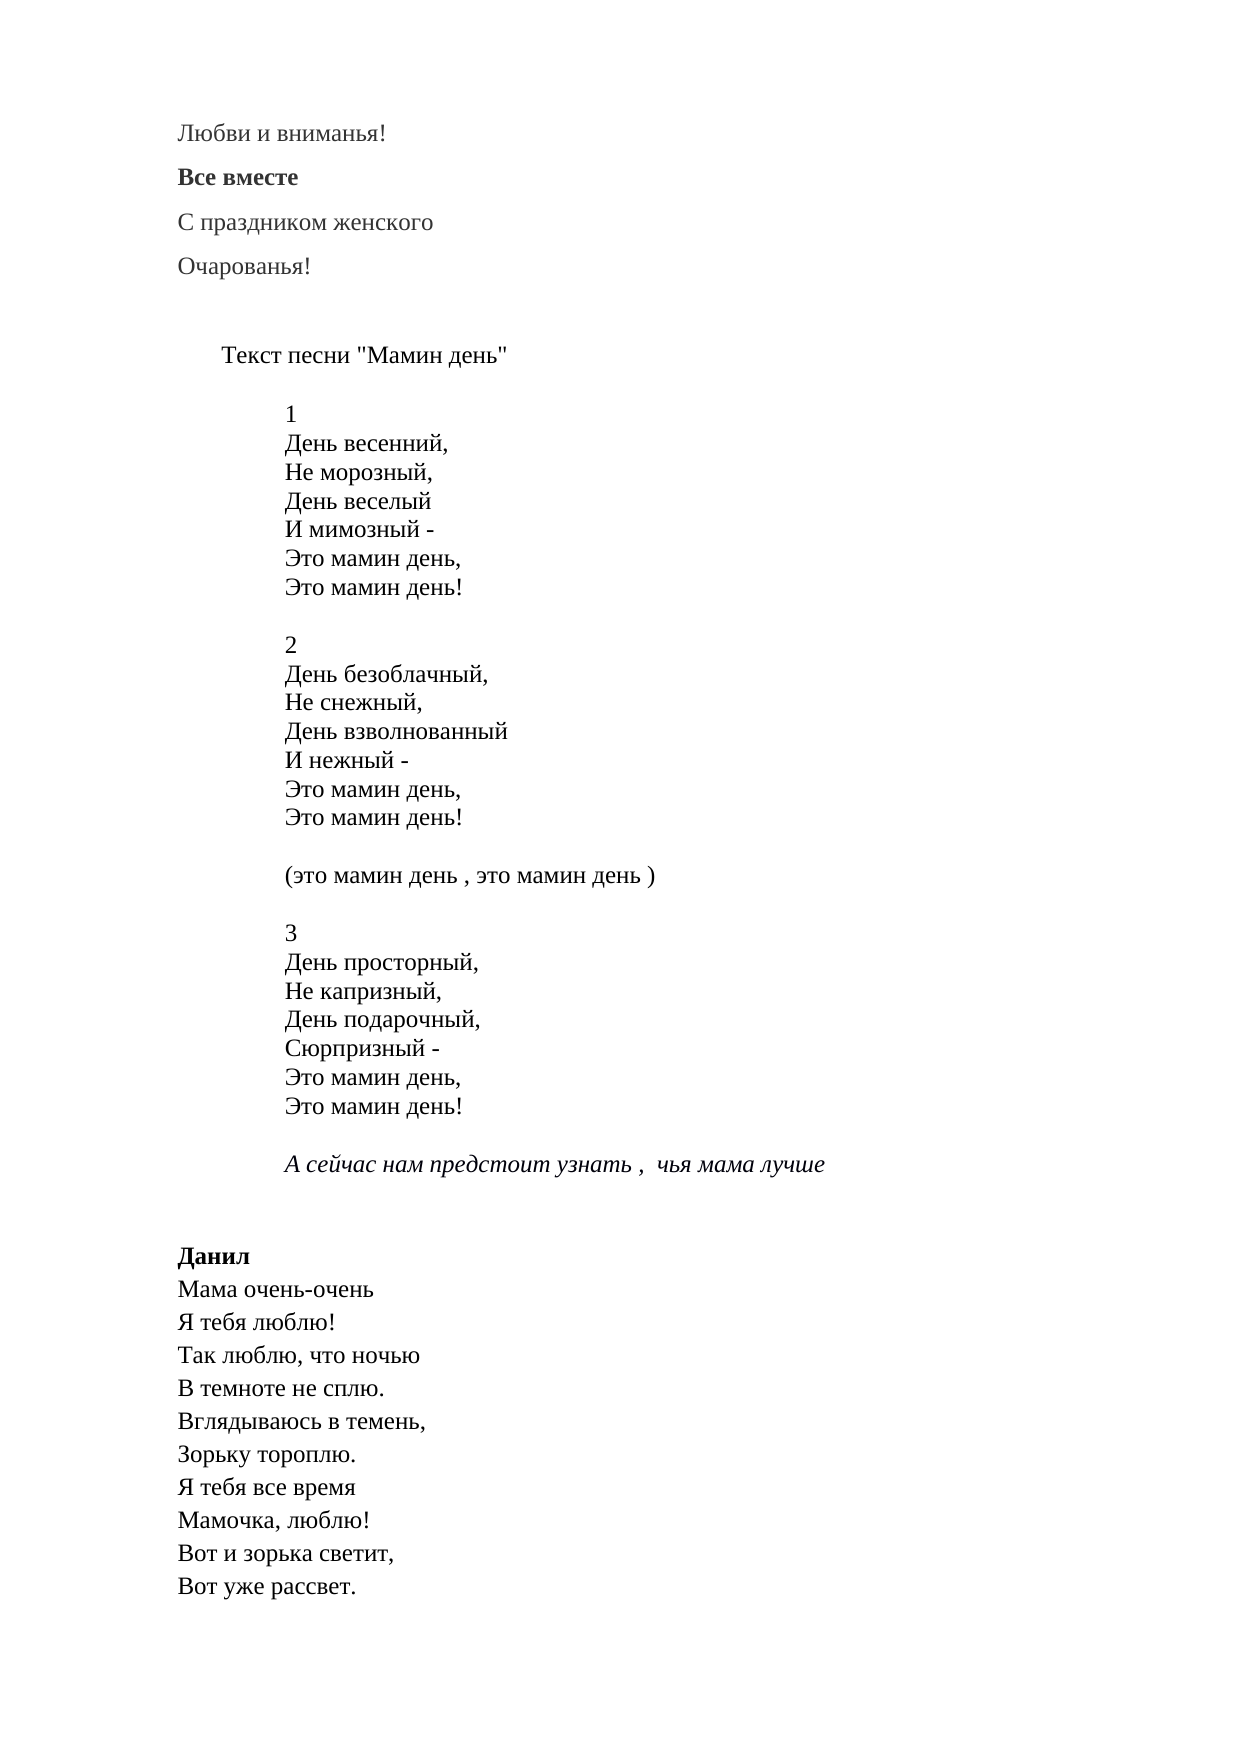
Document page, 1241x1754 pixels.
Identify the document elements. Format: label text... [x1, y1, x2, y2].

text Текст песни "Мамин день" [177, 340, 1152, 369]
text С праздником женского [177, 207, 1152, 236]
table_header 1 День весенний, Не морозный, День веселый И мимозный - Это мамин день, Это мамин день! 2 День безоблачный, Не снежный, День взволнованный И нежный - Это мамин день, Это мамин день! (это мамин день , это мамин день ) 3 День просторный, Не капризный, День подарочный, Сюрпризный - Это мамин день, Это мамин день! А сейчас нам предстоит узнать , чья мама лучше [283, 398, 1046, 1241]
text Очарованья! [177, 251, 1152, 280]
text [177, 1241, 1152, 1600]
text Любви и вниманья! [177, 118, 1152, 147]
text Все вместе [177, 162, 1152, 191]
